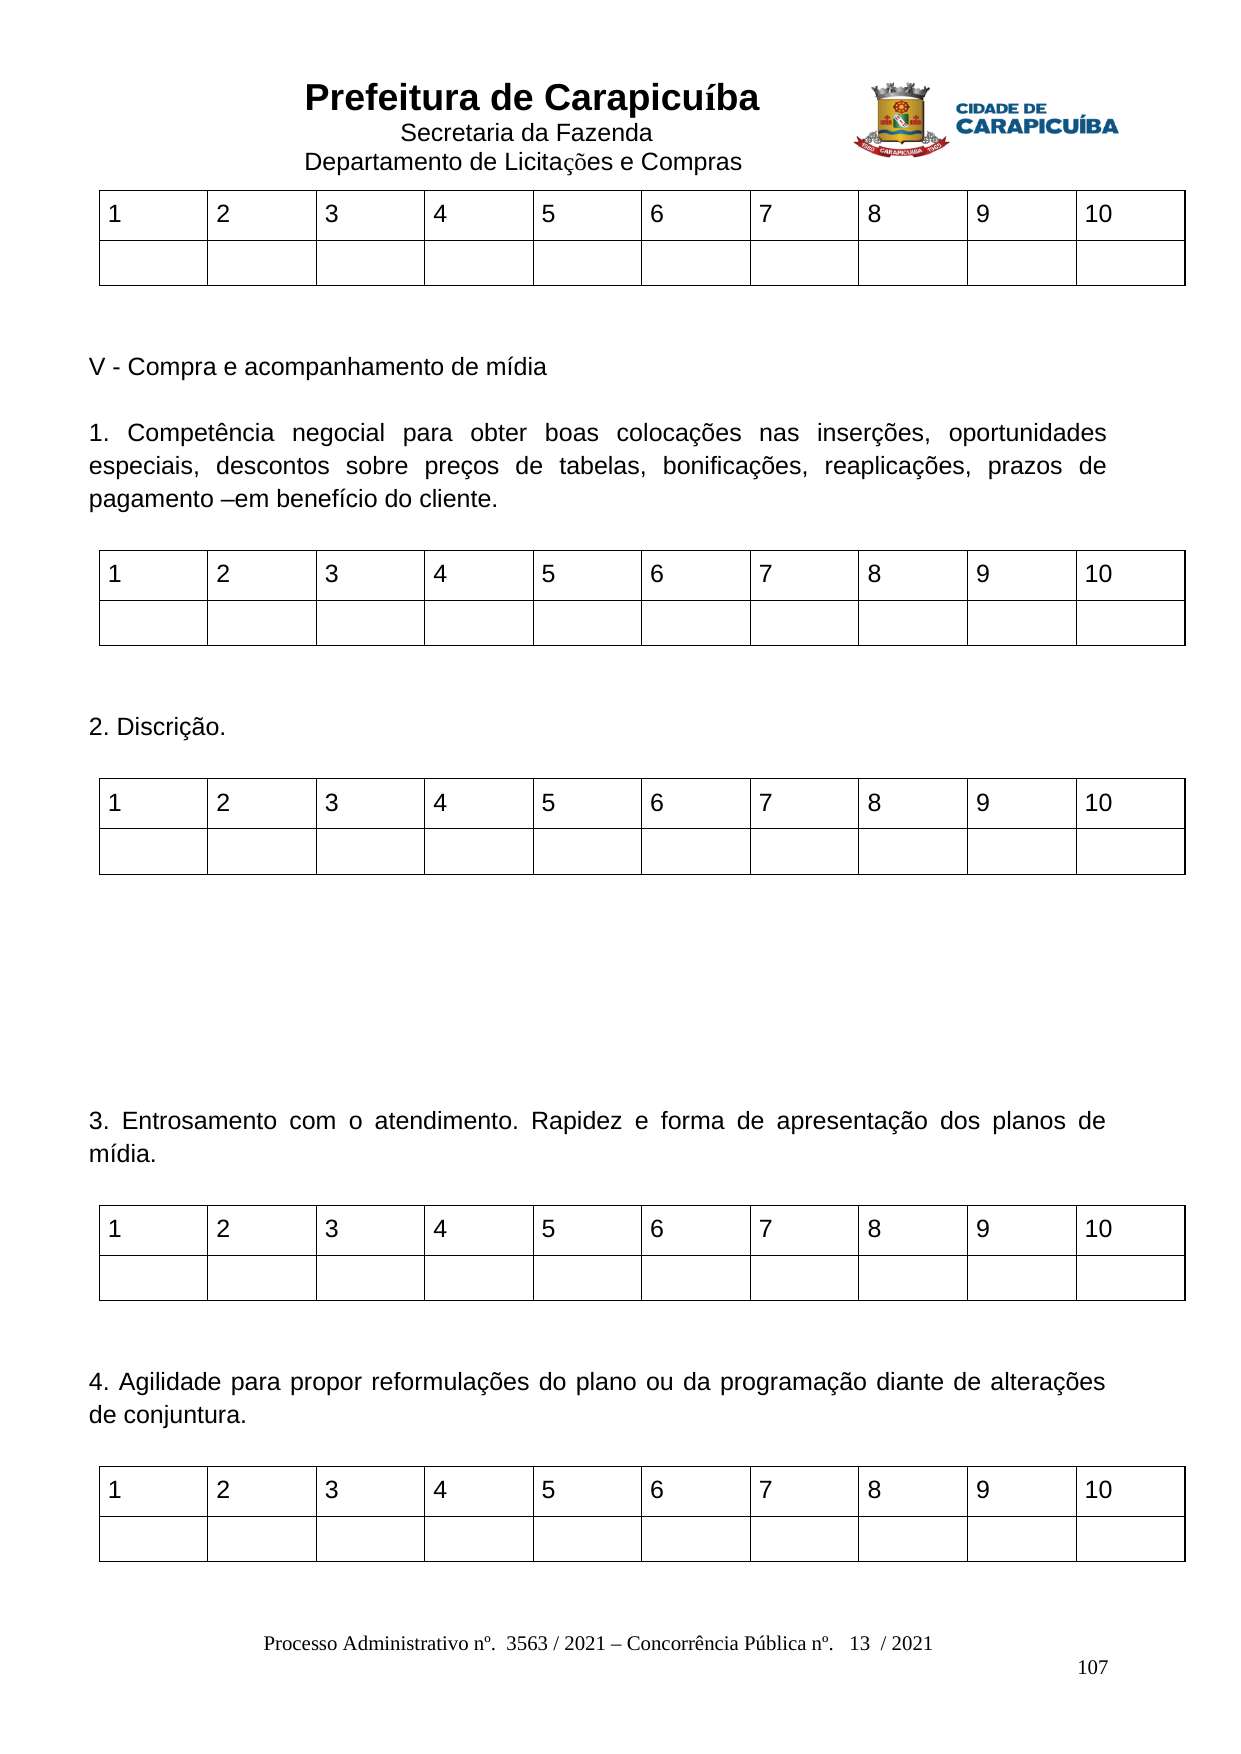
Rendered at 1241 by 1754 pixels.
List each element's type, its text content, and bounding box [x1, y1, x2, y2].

table_cell [425, 601, 533, 645]
table_cell [534, 241, 641, 285]
table_header 9 [968, 551, 1076, 600]
table_cell [859, 829, 967, 873]
table_header 1 [100, 779, 207, 828]
table_cell [1077, 1256, 1184, 1300]
table_header 2 [208, 1467, 316, 1516]
table_cell [208, 1256, 316, 1300]
table_header 10 [1077, 1206, 1184, 1255]
table_cell [642, 241, 750, 285]
table_cell [968, 241, 1076, 285]
table_header 7 [751, 1467, 858, 1516]
table_header 6 [642, 779, 750, 828]
table_cell [1077, 829, 1184, 873]
table_header 8 [859, 1467, 967, 1516]
table_header 7 [751, 1206, 858, 1255]
table_header 1 [100, 1467, 207, 1516]
table_cell [208, 601, 316, 645]
table_cell [208, 241, 316, 285]
table_cell [425, 829, 533, 873]
table_header 4 [425, 191, 533, 239]
table_header 4 [425, 1467, 533, 1516]
table_cell [208, 829, 316, 873]
table_header 2 [208, 779, 316, 828]
table_header 3 [317, 779, 424, 828]
table_header 10 [1077, 1467, 1184, 1516]
table_header 1 [100, 191, 207, 239]
table_header 8 [859, 779, 967, 828]
table_cell [751, 1256, 858, 1300]
table_cell [1077, 241, 1184, 285]
table_cell [317, 1517, 424, 1561]
table_header 8 [859, 551, 967, 600]
table_cell [859, 1256, 967, 1300]
table_header 4 [425, 779, 533, 828]
table_cell [100, 1517, 207, 1561]
picture [853, 62, 1123, 183]
table_header 7 [751, 191, 858, 239]
table_cell [208, 1517, 316, 1561]
table_header 7 [751, 779, 858, 828]
table_cell [100, 241, 207, 285]
table_cell [534, 1517, 641, 1561]
table_cell [100, 601, 207, 645]
table_header 8 [859, 1206, 967, 1255]
table_cell [968, 1517, 1076, 1561]
table_cell [968, 1256, 1076, 1300]
table_cell [100, 829, 207, 873]
text 3. Entrosamento com o atendimento. Rapidez e forma de apresentação dos planos de mídia. [89, 1106, 1108, 1167]
table_cell [642, 1517, 750, 1561]
table_header 1 [100, 551, 207, 600]
table_cell [859, 241, 967, 285]
table_cell [317, 241, 424, 285]
table_cell [751, 601, 858, 645]
table_cell [859, 1517, 967, 1561]
table_header 5 [534, 551, 641, 600]
table_cell [317, 1256, 424, 1300]
table_header 2 [208, 551, 316, 600]
table_cell [534, 1256, 641, 1300]
text 4. Agilidade para propor reformulações do plano ou da programação diante de alterações de conjuntura. [89, 1367, 1108, 1429]
table_cell [425, 241, 533, 285]
table_cell [968, 601, 1076, 645]
table_header 9 [968, 1467, 1076, 1516]
table_header 6 [642, 191, 750, 239]
table_cell [100, 1256, 207, 1300]
table_cell [425, 1517, 533, 1561]
table_header 3 [317, 1467, 424, 1516]
table_header 1 [100, 1206, 207, 1255]
table_cell [425, 1256, 533, 1300]
table_header 9 [968, 1206, 1076, 1255]
table_cell [534, 829, 641, 873]
table_cell [1077, 601, 1184, 645]
table_header 6 [642, 1467, 750, 1516]
table_cell [317, 601, 424, 645]
text 1. Competência negocial para obter boas colocações nas inserções, oportunidades especiais, descontos sobre preços de tabelas, bonificações, reaplicações, prazos de pagamento –em benefício do cliente. [89, 418, 1108, 513]
table_cell [751, 829, 858, 873]
table_header 9 [968, 779, 1076, 828]
table_header 7 [751, 551, 858, 600]
table_header 10 [1077, 779, 1184, 828]
table_header 5 [534, 1206, 641, 1255]
table_header 10 [1077, 191, 1184, 239]
table_header 10 [1077, 551, 1184, 600]
table_header 2 [208, 1206, 316, 1255]
table_cell [968, 829, 1076, 873]
table_header 3 [317, 1206, 424, 1255]
table_header 4 [425, 551, 533, 600]
table_cell [859, 601, 967, 645]
table_header 9 [968, 191, 1076, 239]
table_cell [642, 1256, 750, 1300]
table_header 5 [534, 191, 641, 239]
table_cell [751, 1517, 858, 1561]
text V - Compra e acompanhamento de mídia [89, 352, 1108, 381]
table_cell [751, 241, 858, 285]
table_header 4 [425, 1206, 533, 1255]
table_header 6 [642, 1206, 750, 1255]
table_cell [317, 829, 424, 873]
table_header 5 [534, 1467, 641, 1516]
table_cell [534, 601, 641, 645]
table_cell [1077, 1517, 1184, 1561]
table_cell [642, 829, 750, 873]
table_header 5 [534, 779, 641, 828]
table_header 6 [642, 551, 750, 600]
table_header 3 [317, 191, 424, 239]
text 2. Discrição. [89, 712, 1108, 741]
table_header 8 [859, 191, 967, 239]
table_cell [642, 601, 750, 645]
table_header 3 [317, 551, 424, 600]
table_header 2 [208, 191, 316, 239]
